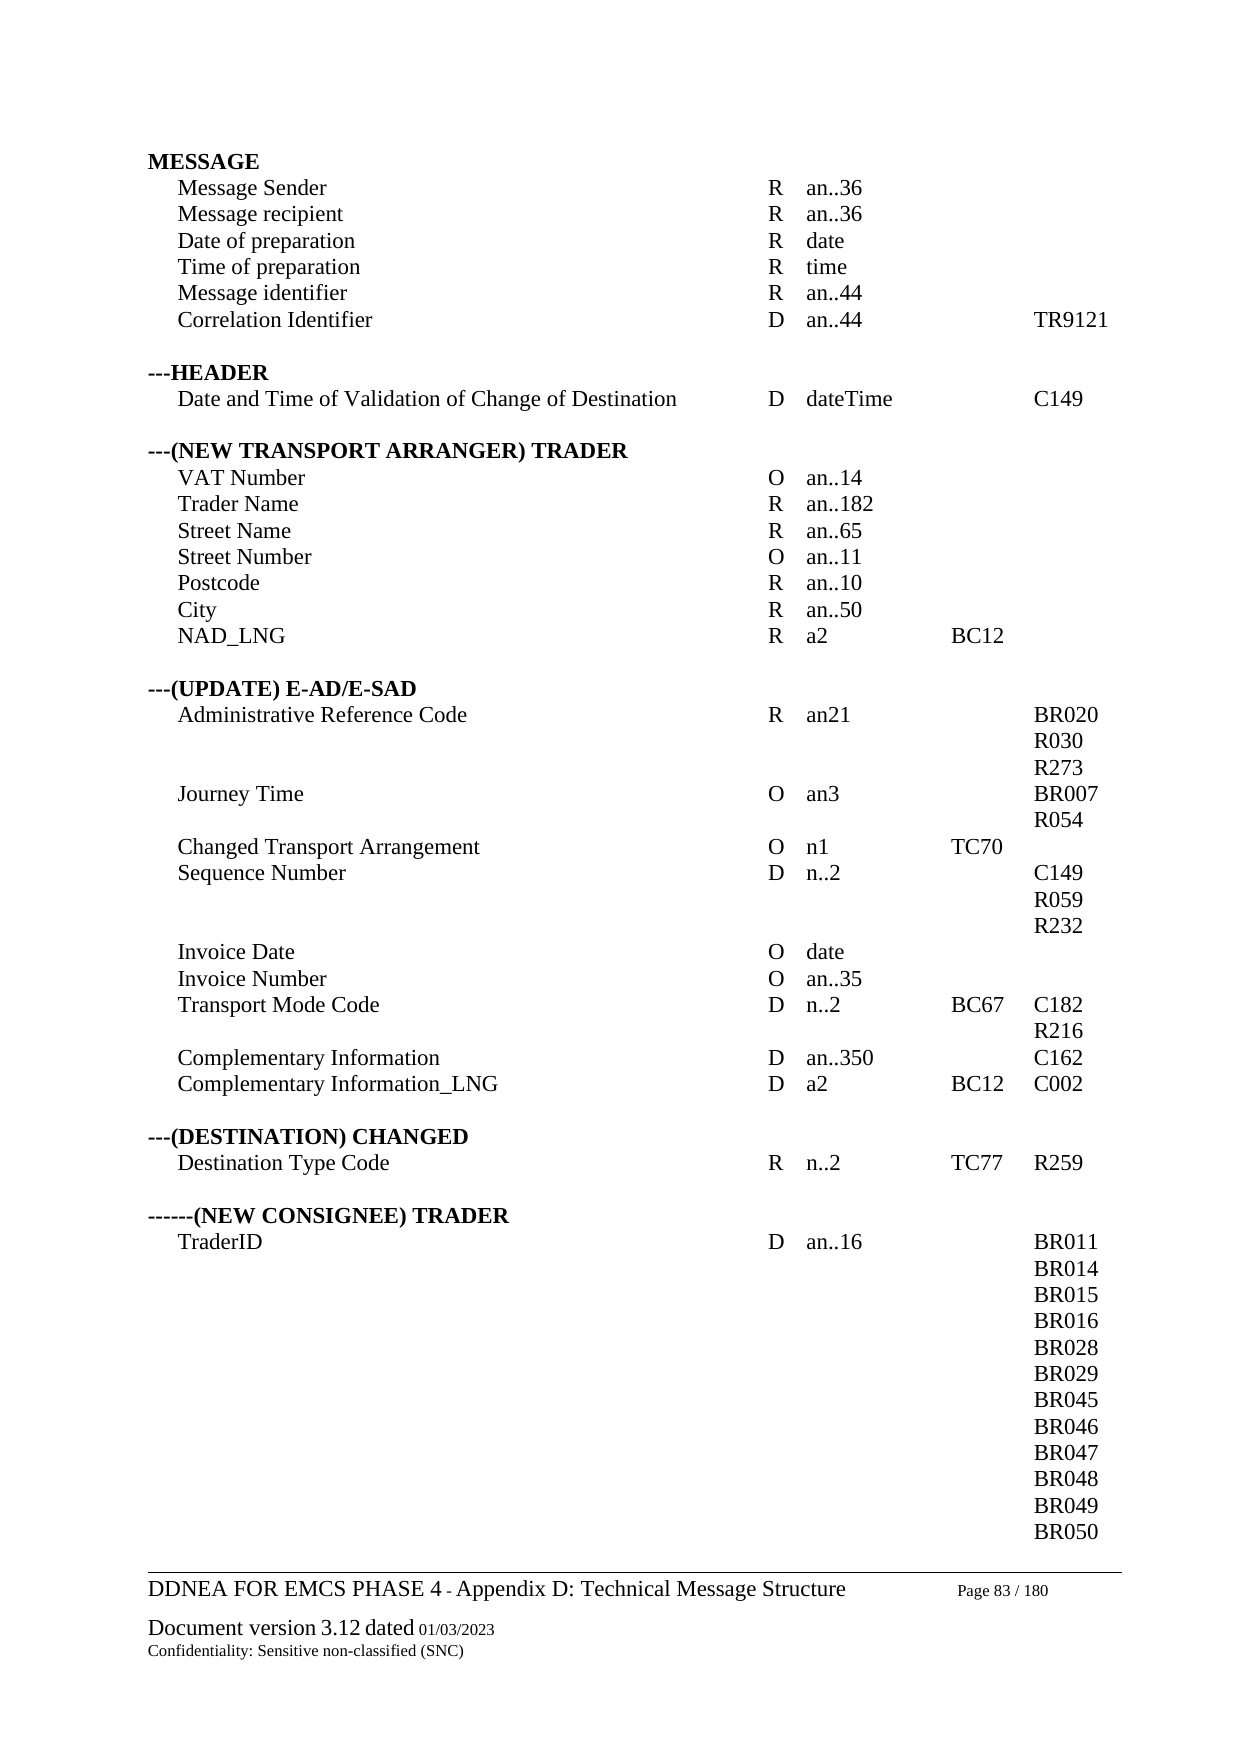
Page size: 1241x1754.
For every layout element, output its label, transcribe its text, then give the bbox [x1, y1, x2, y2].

text BR046 [148, 1413, 1122, 1439]
text Street Name R an..65 [148, 517, 1122, 543]
text City R an..50 [148, 596, 1122, 622]
text Correlation Identifier D an..44 TR9121 [148, 306, 1122, 332]
text ---HEADER [148, 358, 1122, 385]
text BR015 [148, 1281, 1122, 1307]
text BR048 [148, 1465, 1122, 1492]
text Sequence Number D n..2 C149 [148, 859, 1122, 886]
text Date of preparation R date [148, 227, 1122, 253]
text BR049 [148, 1492, 1122, 1518]
text BR016 [148, 1307, 1122, 1334]
text Trader Name R an..182 [148, 490, 1122, 517]
text Street Number O an..11 [148, 543, 1122, 569]
text MESSAGE [148, 148, 1122, 174]
text R054 [148, 807, 1122, 833]
text ---(NEW TRANSPORT ARRANGER) TRADER [148, 438, 1122, 464]
text ---(DESTINATION) CHANGED [148, 1123, 1122, 1149]
text NAD_LNG R a2 BC12 [148, 622, 1122, 648]
text Administrative Reference Code R an21 BR020 [148, 701, 1122, 727]
text Message identifier R an..44 [148, 279, 1122, 306]
text TraderID D an..16 BR011 [148, 1228, 1122, 1254]
text Journey Time O an3 BR007 [148, 780, 1122, 807]
text Message recipient R an..36 [148, 200, 1122, 227]
text Message Sender R an..36 [148, 174, 1122, 200]
text ---(UPDATE) E-AD/E-SAD [148, 675, 1122, 701]
text Complementary Information D an..350 C162 [148, 1044, 1122, 1070]
text Complementary Information_LNG D a2 BC12 C002 [148, 1070, 1122, 1096]
text Destination Type Code R n..2 TC77 R259 [148, 1149, 1122, 1176]
text R232 [148, 912, 1122, 938]
text ------(NEW CONSIGNEE) TRADER [148, 1202, 1122, 1228]
text BR047 [148, 1439, 1122, 1465]
text Invoice Date O date [148, 938, 1122, 965]
text Transport Mode Code D n..2 BC67 C182 [148, 991, 1122, 1017]
text BR014 [148, 1254, 1122, 1281]
text VAT Number O an..14 [148, 464, 1122, 490]
text BR045 [148, 1386, 1122, 1413]
text BR050 [148, 1518, 1122, 1544]
text Postcode R an..10 [148, 569, 1122, 596]
text R059 [148, 886, 1122, 912]
text Changed Transport Arrangement O n1 TC70 [148, 833, 1122, 859]
text BR029 [148, 1360, 1122, 1386]
text R273 [148, 754, 1122, 780]
text Time of preparation R time [148, 253, 1122, 279]
text R216 [148, 1017, 1122, 1044]
text R030 [148, 727, 1122, 754]
text Invoice Number O an..35 [148, 965, 1122, 991]
text BR028 [148, 1334, 1122, 1360]
text Date and Time of Validation of Change of Destination D dateTime C149 [148, 385, 1122, 411]
